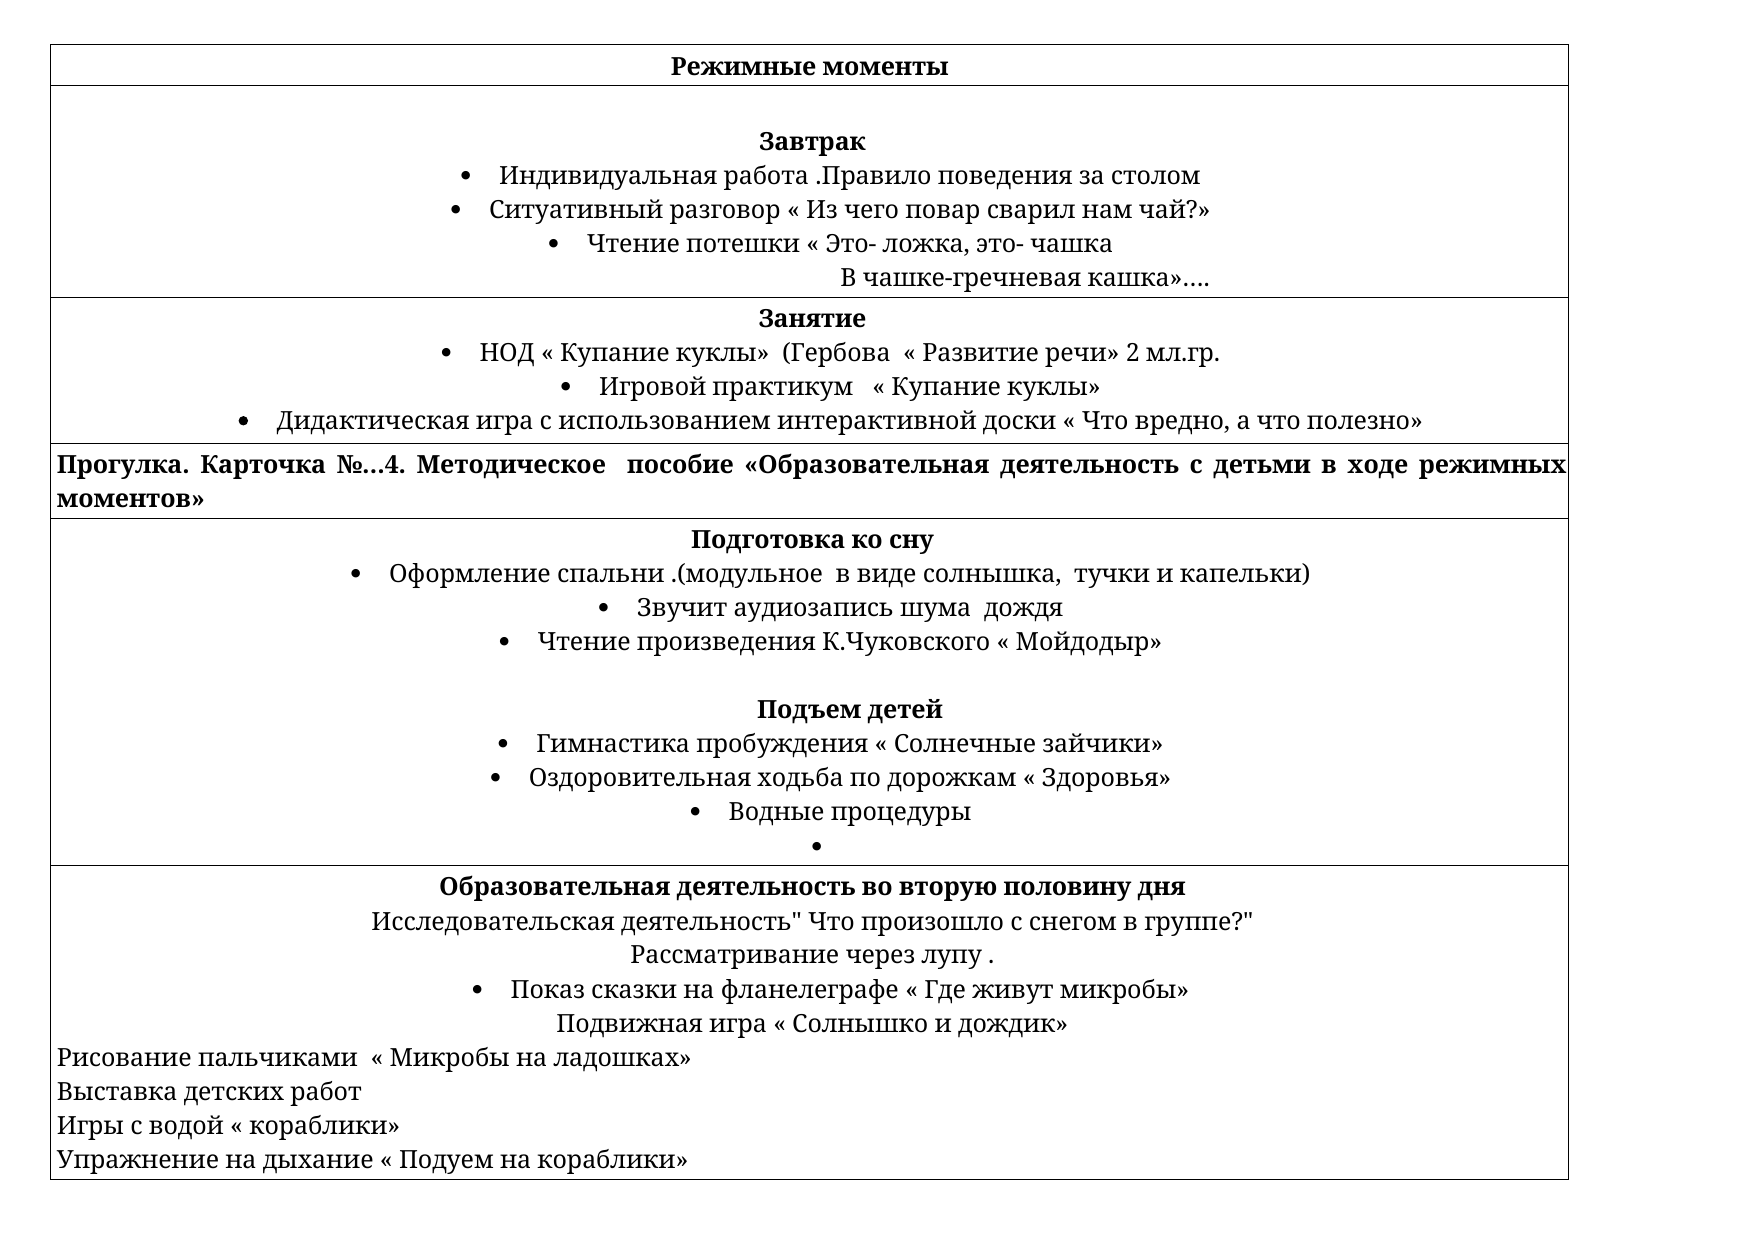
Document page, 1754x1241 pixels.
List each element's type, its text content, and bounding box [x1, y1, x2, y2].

table_cell Завтрак Индивидуальная работа .Правило поведения за столом Ситуативный разговор « Из чего повар сварил нам чай?» Чтение потешки « Это- ложка, это- чашка В чашке-гречневая кашка»…. [51, 86, 1568, 297]
table_cell Занятие НОД « Купание куклы» (Гербова « Развитие речи» 2 мл.гр. Игровой практикум « Купание куклы» Дидактическая игра с использованием интерактивной доски « Что вредно, а что полезно» [51, 298, 1568, 443]
table_header Режимные моменты [51, 45, 1568, 85]
table_cell Подготовка ко сну Оформление спальни .(модульное в виде солнышка, тучки и капельки) Звучит аудиозапись шума дождя Чтение произведения К.Чуковского « Мойдодыр» Подъем детей Гимнастика пробуждения « Солнечные зайчики» Оздоровительная ходьба по дорожкам « Здоровья» Водные процедуры [51, 519, 1568, 865]
table_cell Прогулка. Карточка №…4. Методическое пособие «Образовательная деятельность с детьми в ходе режимных моментов» [51, 444, 1568, 518]
table_cell Образовательная деятельность во вторую половину дня Исследовательская деятельность" Что произошло с снегом в группе?" Рассматривание через лупу . Показ сказки на фланелеграфе « Где живут микробы» Подвижная игра « Солнышко и дождик» Рисование пальчиками « Микробы на ладошках» Выставка детских работ Игры с водой « кораблики» Упражнение на дыхание « Подуем на кораблики» [51, 866, 1568, 1178]
